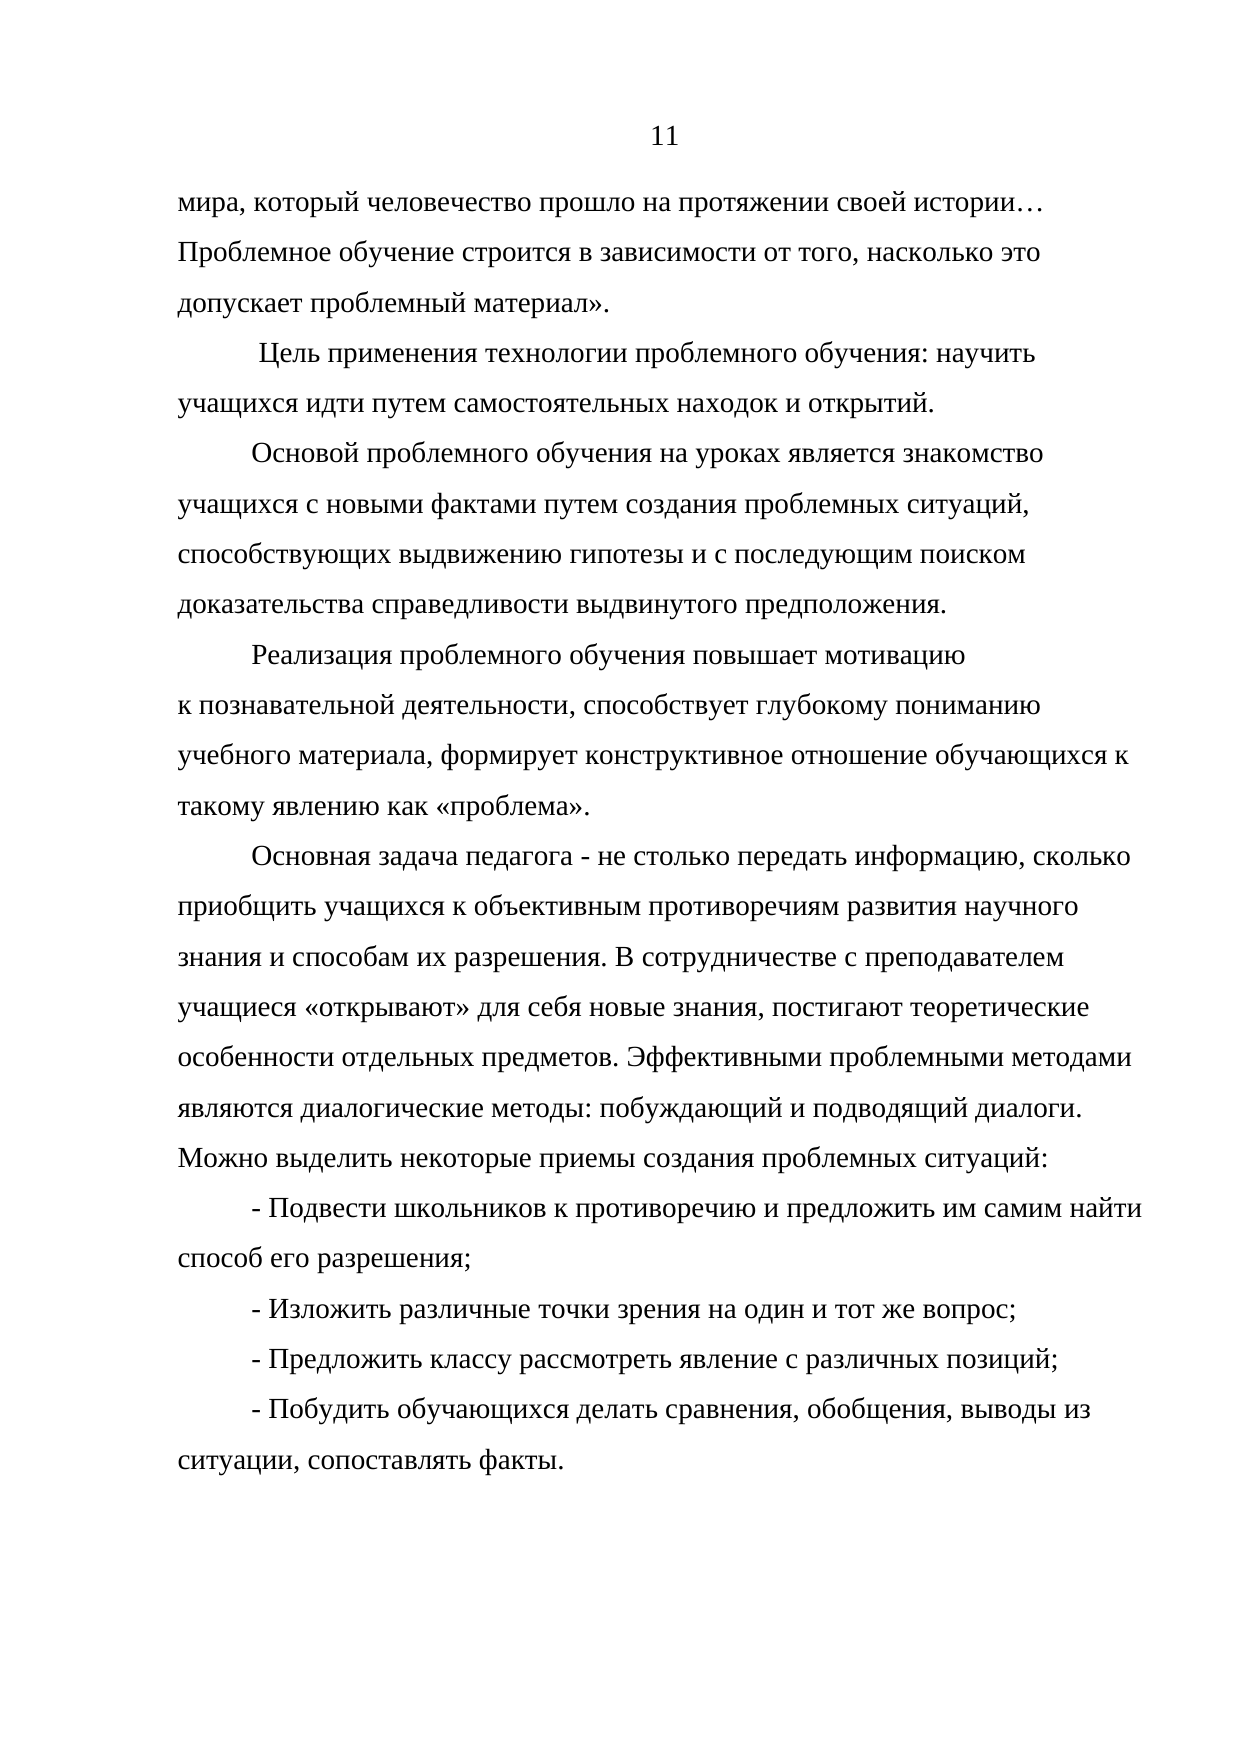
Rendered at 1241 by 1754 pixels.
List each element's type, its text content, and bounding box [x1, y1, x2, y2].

text - Подвести школьников к противоречию и предложить им самим найти способ его разрешения; [177, 1190, 1152, 1274]
text 11 [177, 118, 1152, 152]
text - Предложить классу рассмотреть явление с различных позиций; [177, 1341, 1152, 1375]
text Цель применения технологии проблемного обучения: научить учащихся идти путем самостоятельных находок и открытий. [177, 335, 1152, 419]
text являются диалогические методы: побуждающий и подводящий диалоги. Можно выделить некоторые приемы создания проблемных ситуаций: [177, 1090, 1152, 1173]
text Основная задача педагога - не столько передать информацию, сколько приобщить учащихся к объективным противоречиям развития научного знания и способам их разрешения. В сотрудничестве с преподавателем учащиеся «открывают» для себя новые знания, постигают теоретические особенности отдельных предметов. Эффективными проблемными методами [177, 838, 1152, 1073]
text Основой проблемного обучения на уроках является знакомство учащихся с новыми фактами путем создания проблемных ситуаций, способствующих выдвижению гипотезы и с последующим поиском доказательства справедливости выдвинутого предположения. [177, 436, 1152, 620]
text мира, который человечество прошло на протяжении своей истории… Проблемное обучение строится в зависимости от того, насколько это допускает проблемный материал». [177, 184, 1152, 318]
text - Побудить обучающихся делать сравнения, обобщения, выводы из ситуации, сопоставлять факты. [177, 1392, 1152, 1475]
text - Изложить различные точки зрения на один и тот же вопрос; [177, 1291, 1152, 1324]
text Реализация проблемного обучения повышает мотивацию к познавательной деятельности, способствует глубокому пониманию учебного материала, формирует конструктивное отношение обучающихся к такому явлению как «проблема». [177, 637, 1152, 821]
